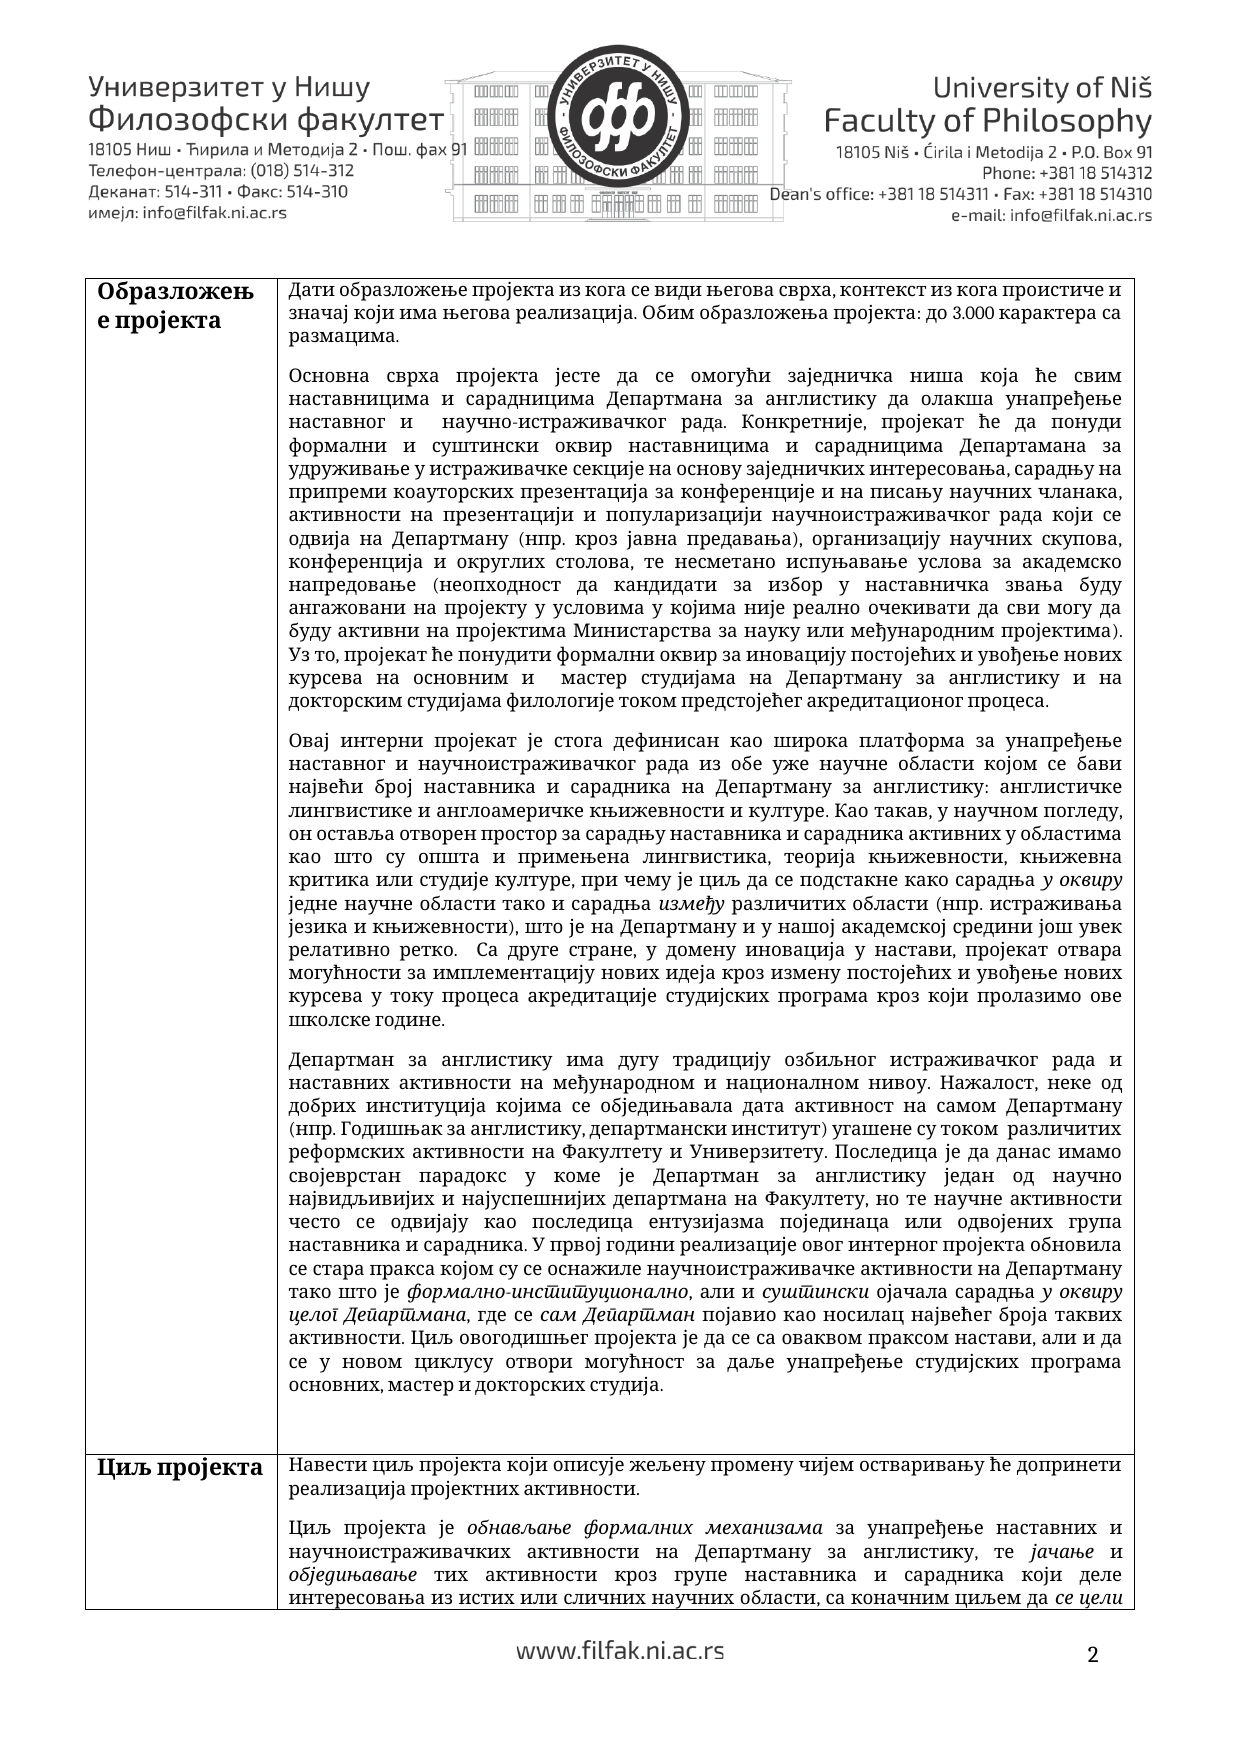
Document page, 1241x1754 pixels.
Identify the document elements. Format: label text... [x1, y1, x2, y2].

table_header Образложење пројекта [86, 279, 277, 1454]
picture [516, 1640, 724, 1659]
table_header Дати образложење пројекта из кога се види његова сврха, контекст из кога проистиче и значај који има његова реализација. Обим образложења пројекта: до 3.000 карактера са размацима. Основна сврха пројекта јесте да се омогући заједничка ниша која ће свим наставницима и сарадницима Департмана за англистику да олакша унапређење наставног и научно-истраживачког радa. Конкретније, пројекат ће да понуди формални и суштински оквир наставницима и сарадницима Департамана за удруживање у истраживачке секције на основу заједничких интересовања, сарадњу на припреми коауторских презентација за конференције и на писању научних чланака, активности на презентацији и популаризацији научноистраживачког рада који се одвија на Департману (нпр. кроз јавна предавања), организацију научних скупова, конференција и округлих столова, те несметано испуњавање услова за академско напредовање (неопходност да кандидати за избор у наставничка звања буду ангажовани на пројекту у условима у којима није реално очекивати да сви могу да буду активни на пројектима Министарства за науку или међународним пројектима). Уз то, пројекат ће понудити формални оквир за иновацију постојећих и увођење нових курсева на основним и мастер студијама на Департману за англистику и на докторским студијама филологије током предстојећег акредитационог процеса. Овај интерни пројекат је стога дефинисан као широка платформа за унапређење наставног и научноистраживачког рада из обе уже научне области којом се бави највећи број наставника и сарадника на Департману за англистику: англистичке лингвистике и англоамеричке књижевности и културе. Као такав, у научном погледу, он оставља отворен простор за сарадњу наставника и сарадника активних у областима као што су општа и примењена лингвистика, теорија књижевности, књижевна критика или студије културе, при чему је циљ да се подстакне како сарадња у оквиру једне научне области тако и сарадња између различитих области (нпр. истраживања језика и књижевности), што је на Департману и у нашој академској средини још увек релативно ретко. Са друге стране, у домену иновација у настави, пројекат отвара могућности за имплементацију нових идеја кроз измену постојећих и увођење нових курсева у току процеса акредитације студијских програма кроз који пролазимо ове школске године. Департман за англистику има дугу традицију озбиљног истраживачког рада и наставних активности на међународном и националном нивоу. Нажалост, неке од добрих институција којима се обједињавала дата активност на самом Департману (нпр. Годишњак за англистику, департмански институт) угашене су током различитих реформских активности на Факултету и Универзитету. Последица је да данас имамо својеврстан парадокс у коме је Департман за англистику један од научно највидљивијих и најуспешнијих департмана на Факултету, но те научне активности често се одвијају као последица ентузијазма појединаца или одвојених група наставника и сарадника. У првој години реализације овог интерног пројекта обновила се стара пракса којом су се оснажиле научноистраживачке активности на Департману тако што је формално-институционално, али и суштински ојачала сарадња у оквиру целог Департмана, где се сам Департман појавио као носилац највећег броја таквих активности. Циљ овогодишњег пројекта је да се са оваквом праксом настави, али и да се у новом циклусу отвори могућност за даље унапређење студијских програма основних, мастер и докторских студија. [278, 279, 1134, 1454]
picture [88, 44, 1152, 222]
table_cell Циљ пројекта [86, 1455, 277, 1609]
